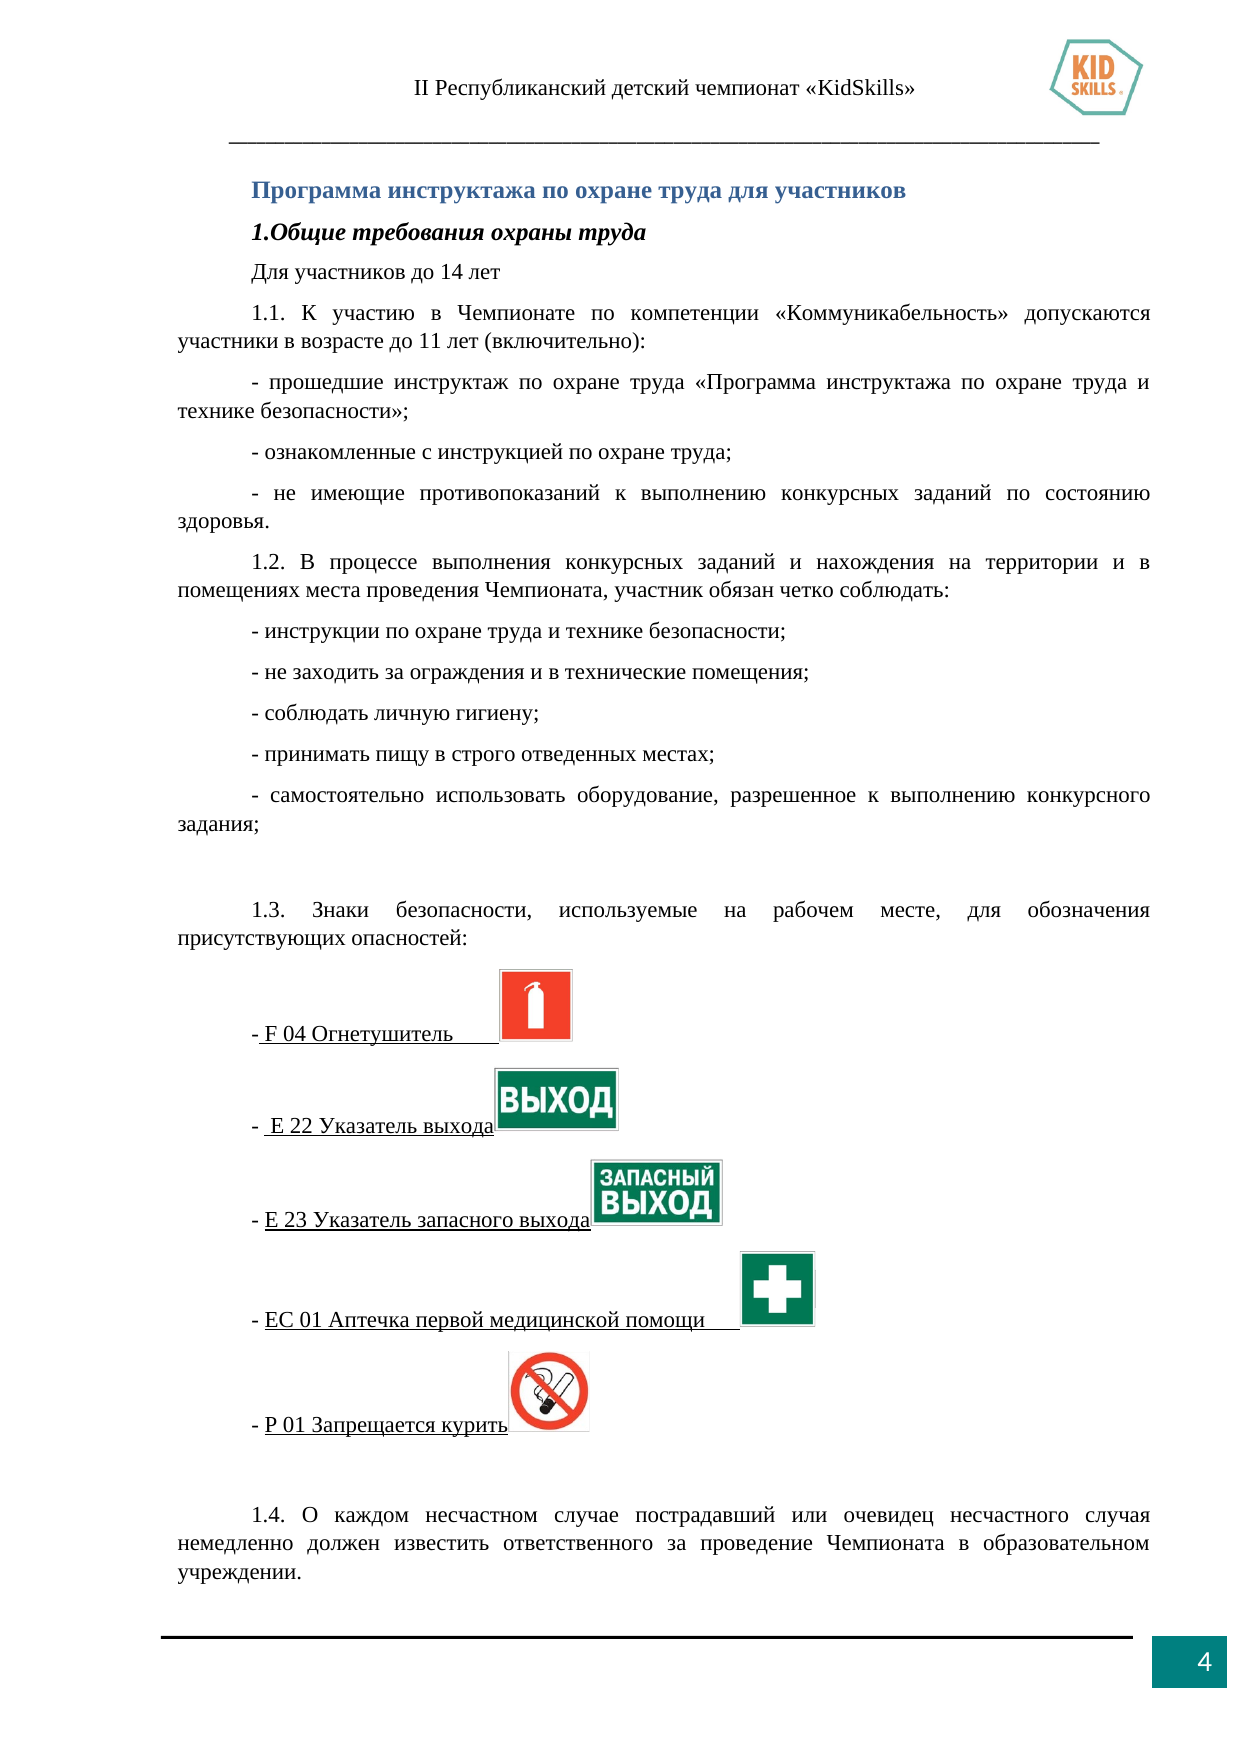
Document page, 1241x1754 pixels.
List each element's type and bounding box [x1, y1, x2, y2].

picture [739, 1251, 817, 1328]
picture [508, 1351, 590, 1432]
picture [499, 969, 574, 1042]
picture [494, 1065, 621, 1133]
picture [590, 1156, 724, 1228]
picture [1040, 21, 1147, 128]
